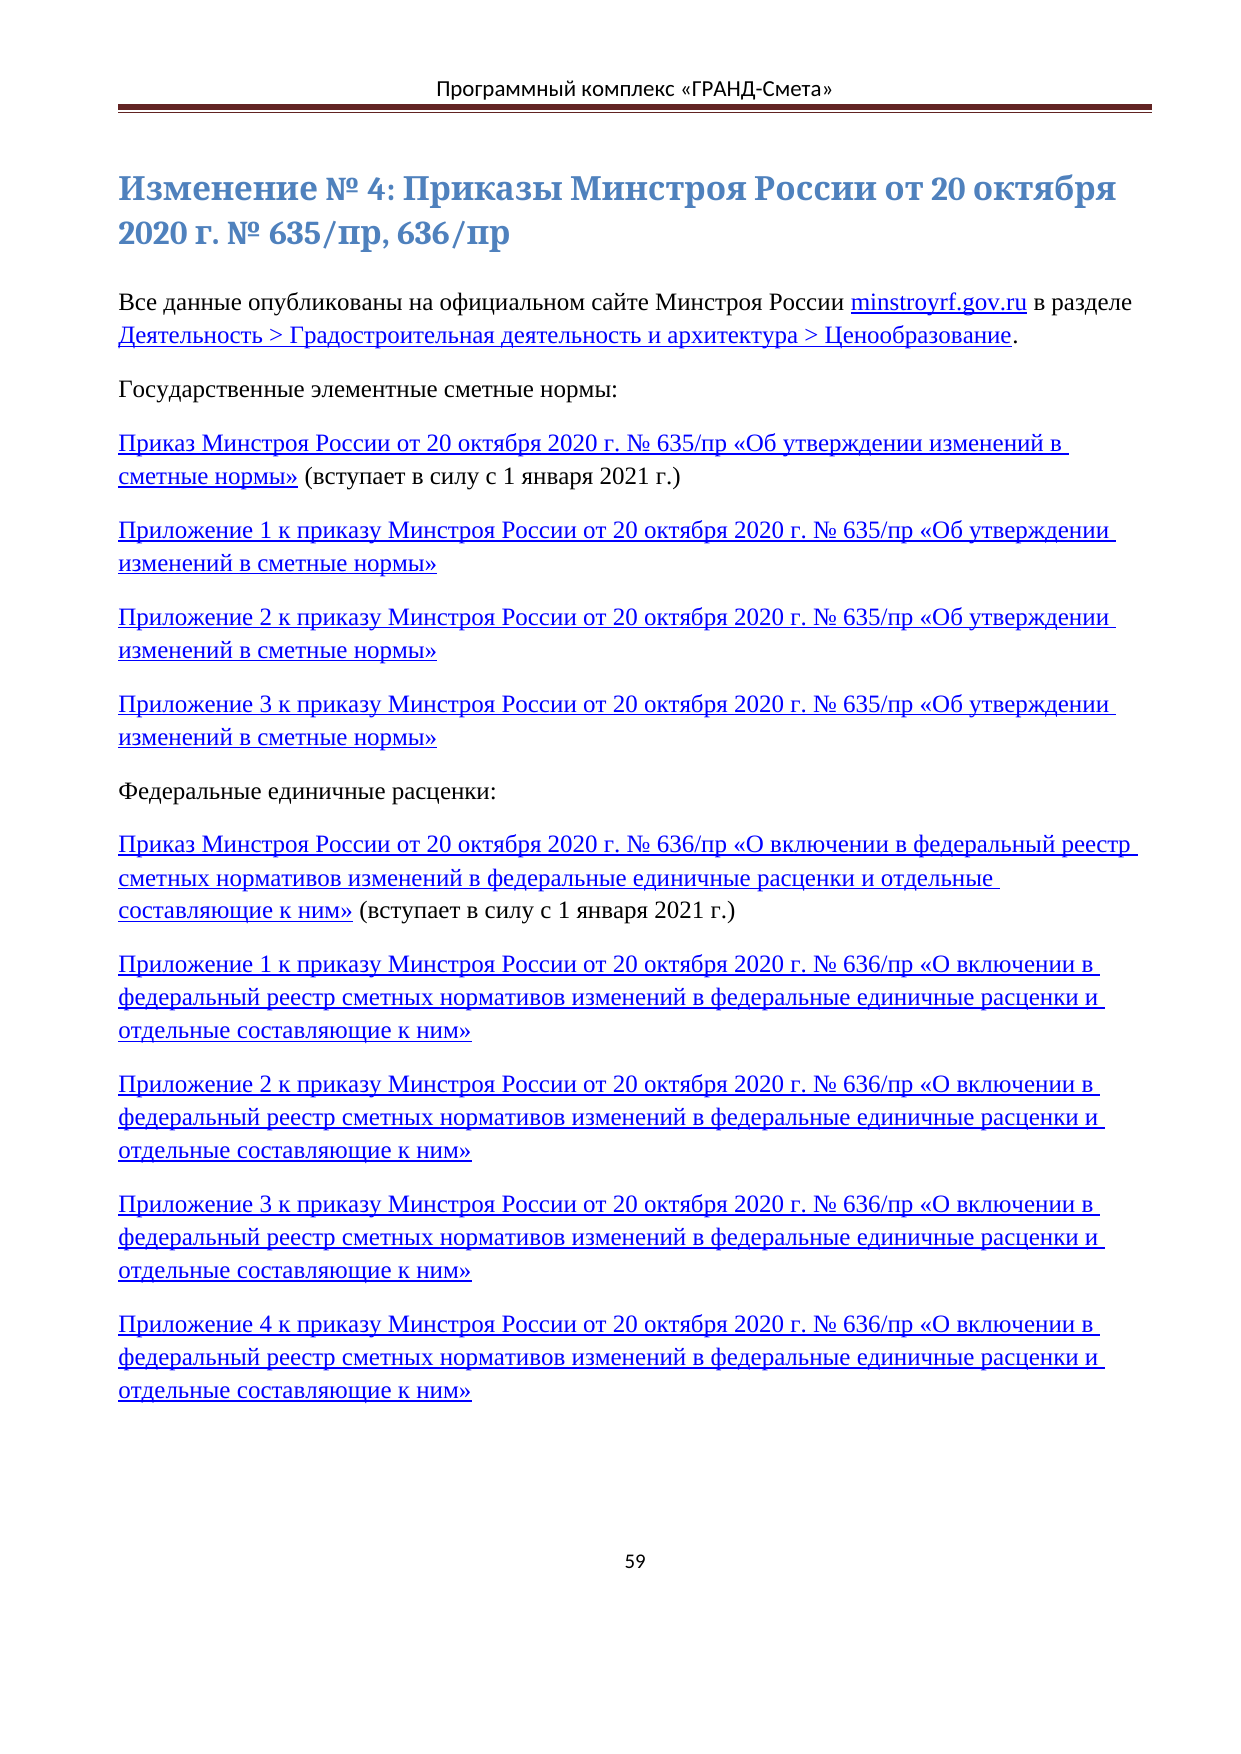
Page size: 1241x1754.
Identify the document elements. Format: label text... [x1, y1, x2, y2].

text Приложение 3 к приказу Минстроя России от 20 октября 2020 г. № 635/пр «Об утверждении изменений в сметные нормы» [118, 689, 1152, 751]
text Приложение 2 к приказу Минстроя России от 20 октября 2020 г. № 636/пр «О включении в федеральный реестр сметных нормативов изменений в федеральные единичные расценки и отдельные составляющие к ним» [118, 1069, 1152, 1164]
text Приложение 4 к приказу Минстроя России от 20 октября 2020 г. № 636/пр «О включении в федеральный реестр сметных нормативов изменений в федеральные единичные расценки и отдельные составляющие к ним» [118, 1309, 1152, 1404]
text Приложение 1 к приказу Минстроя России от 20 октября 2020 г. № 635/пр «Об утверждении изменений в сметные нормы» [118, 515, 1152, 577]
text Государственные элементные сметные нормы: [118, 374, 1152, 403]
text Приложение 2 к приказу Минстроя России от 20 октября 2020 г. № 635/пр «Об утверждении изменений в сметные нормы» [118, 602, 1152, 664]
subtitle Изменение № 4: Приказы Минстроя России от 20 октября 2020 г. № 635/пр, 636/пр [118, 170, 1152, 253]
text Приложение 3 к приказу Минстроя России от 20 октября 2020 г. № 636/пр «О включении в федеральный реестр сметных нормативов изменений в федеральные единичные расценки и отдельные составляющие к ним» [118, 1189, 1152, 1284]
text Приказ Минстроя России от 20 октября 2020 г. № 635/пр «Об утверждении изменений в сметные нормы» (вступает в силу с 1 января 2021 г.) [118, 428, 1152, 490]
text Все данные опубликованы на официальном сайте Минстроя России minstroyrf.gov.ru в разделе Деятельность > Градостроительная деятельность и архитектура > Ценообразование. [118, 287, 1152, 349]
text Приказ Минстроя России от 20 октября 2020 г. № 636/пр «О включении в федеральный реестр сметных нормативов изменений в федеральные единичные расценки и отдельные составляющие к ним» (вступает в силу с 1 января 2021 г.) [118, 829, 1152, 924]
text Федеральные единичные расценки: [118, 776, 1152, 804]
text Приложение 1 к приказу Минстроя России от 20 октября 2020 г. № 636/пр «О включении в федеральный реестр сметных нормативов изменений в федеральные единичные расценки и отдельные составляющие к ним» [118, 949, 1152, 1044]
